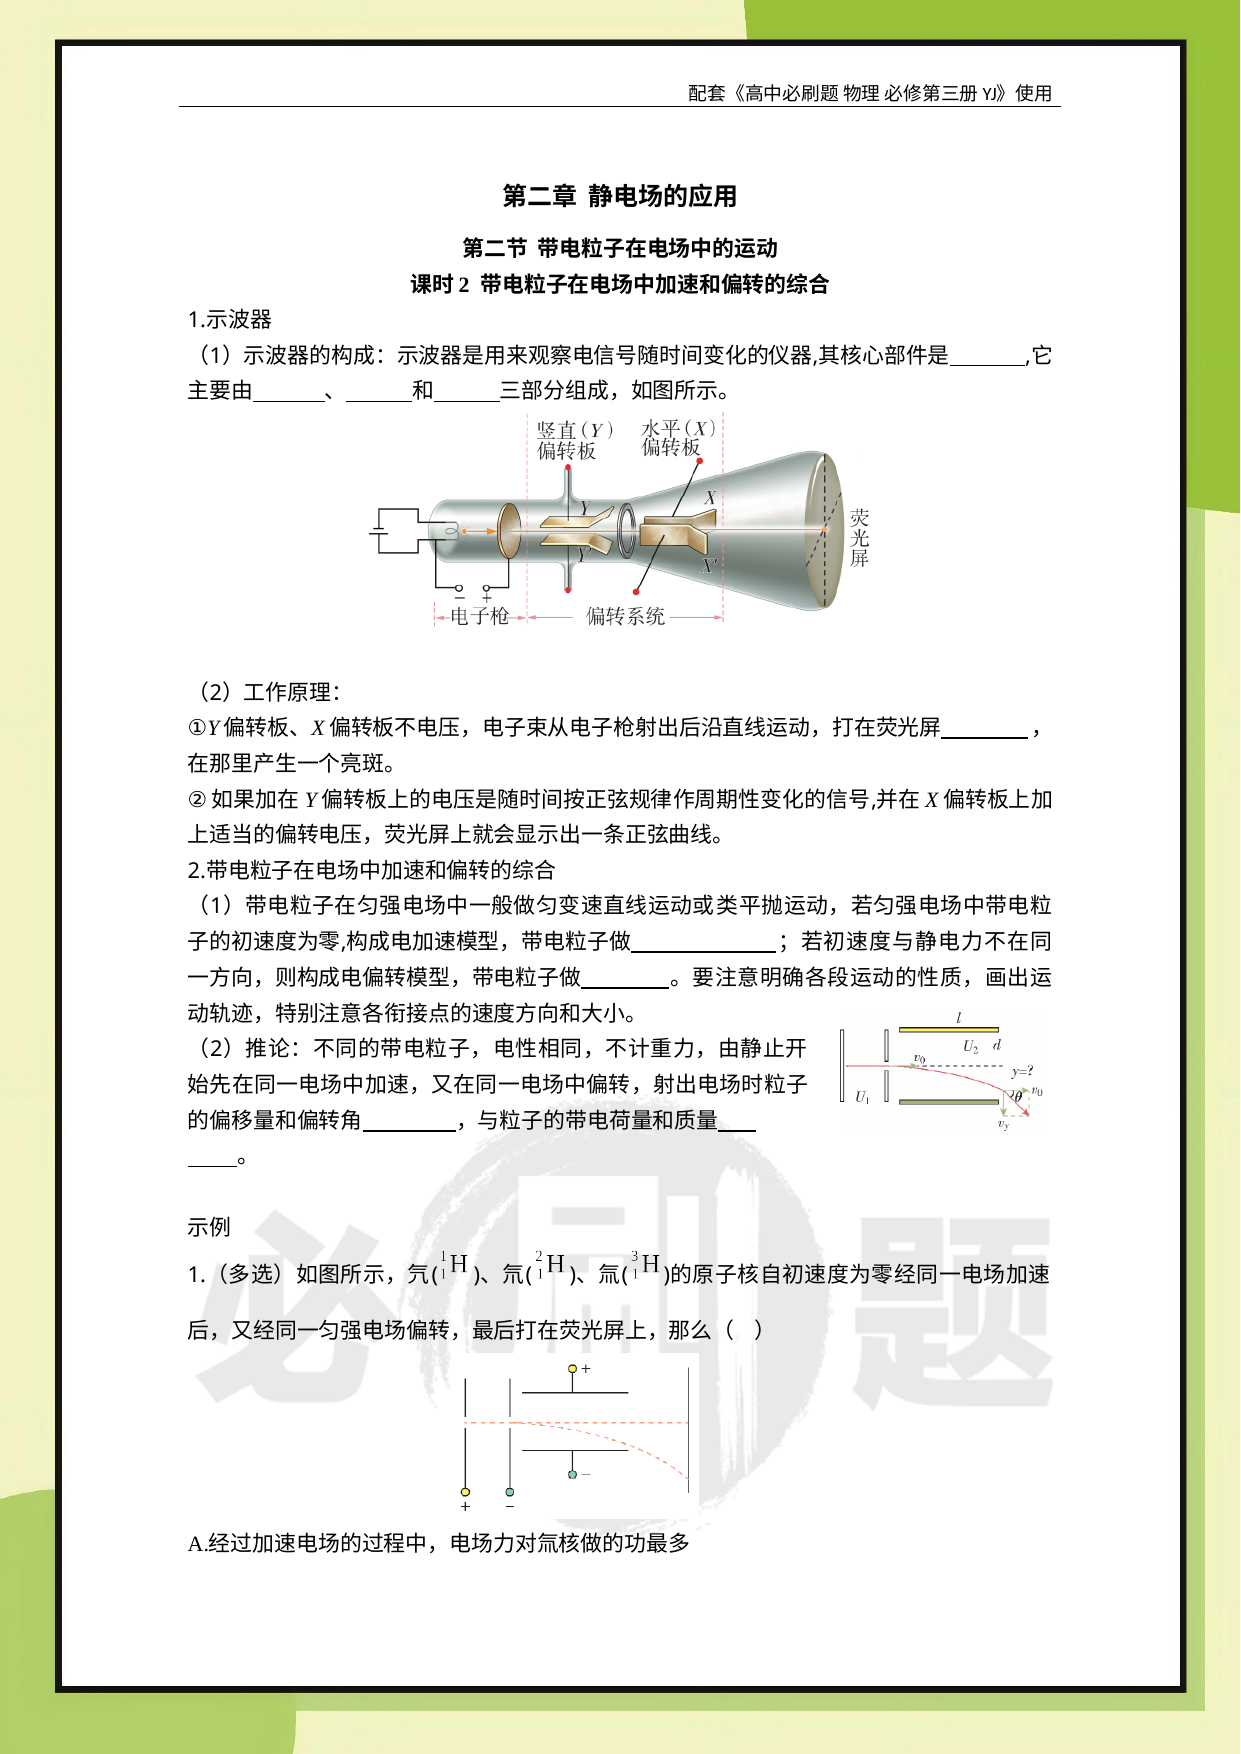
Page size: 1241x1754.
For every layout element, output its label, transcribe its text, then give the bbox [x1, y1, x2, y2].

list 示例 [187, 1209, 1053, 1242]
text 第二节 带电粒子在电场中的运动 [187, 231, 1053, 263]
list ①Y偏转板、X偏转板不电压，电子束从电子枪射出后沿直线运动，打在荧光屏 ，在那里产生一个亮斑。 [187, 710, 1053, 778]
picture [0, 0, 1241, 1754]
list A.经过加速电场的过程中，电场力对氚核做的功最多 [187, 1526, 1053, 1558]
text 课时2 带电粒子在电场中加速和偏转的综合 [187, 266, 1053, 299]
text 第二章 静电场的应用 [187, 162, 1053, 227]
list ②如果加在 Y偏转板上的电压是随时间按正弦规律作周期性变化的信号,并在X偏转板上加上适当的偏转电压，荧光屏上就会显示出一条正弦曲线。 [187, 781, 1053, 849]
list 1.示波器 [187, 302, 1053, 334]
list （2）工作原理： [187, 674, 1053, 707]
list 2.带电粒子在电场中加速和偏转的综合 [187, 853, 1053, 885]
list （1）带电粒子在匀强电场中一般做匀变速直线运动或类平抛运动，若匀强电场中带电粒子的初速度为零,构成电加速模型，带电粒子做 ；若初速度与静电力不在同一方向，则构成电偏转模型，带电粒子做 。要注意明确各段运动的性质，画出运动轨迹，特别注意各衔接点的速度方向和大小。 [187, 888, 1053, 1028]
list （2）推论：不同的带电粒子，电性相同，不计重力，由静止开始先在同一电场中加速，又在同一电场中偏转，射出电场时粒子的偏移量和偏转角 ，与粒子的带电荷量和质量 。 [187, 1031, 1053, 1171]
list 1.（多选）如图所示，氕()、氘()、氚()的原子核自初速度为零经同一电场加速后，又经同一匀强电场偏转，最后打在荧光屏上，那么（ ） [187, 1245, 1053, 1346]
list （1）示波器的构成：示波器是用来观察电信号随时间变化的仪器,其核心部件是 ,它主要由 、 和 三部分组成，如图所示。 [187, 337, 1053, 406]
